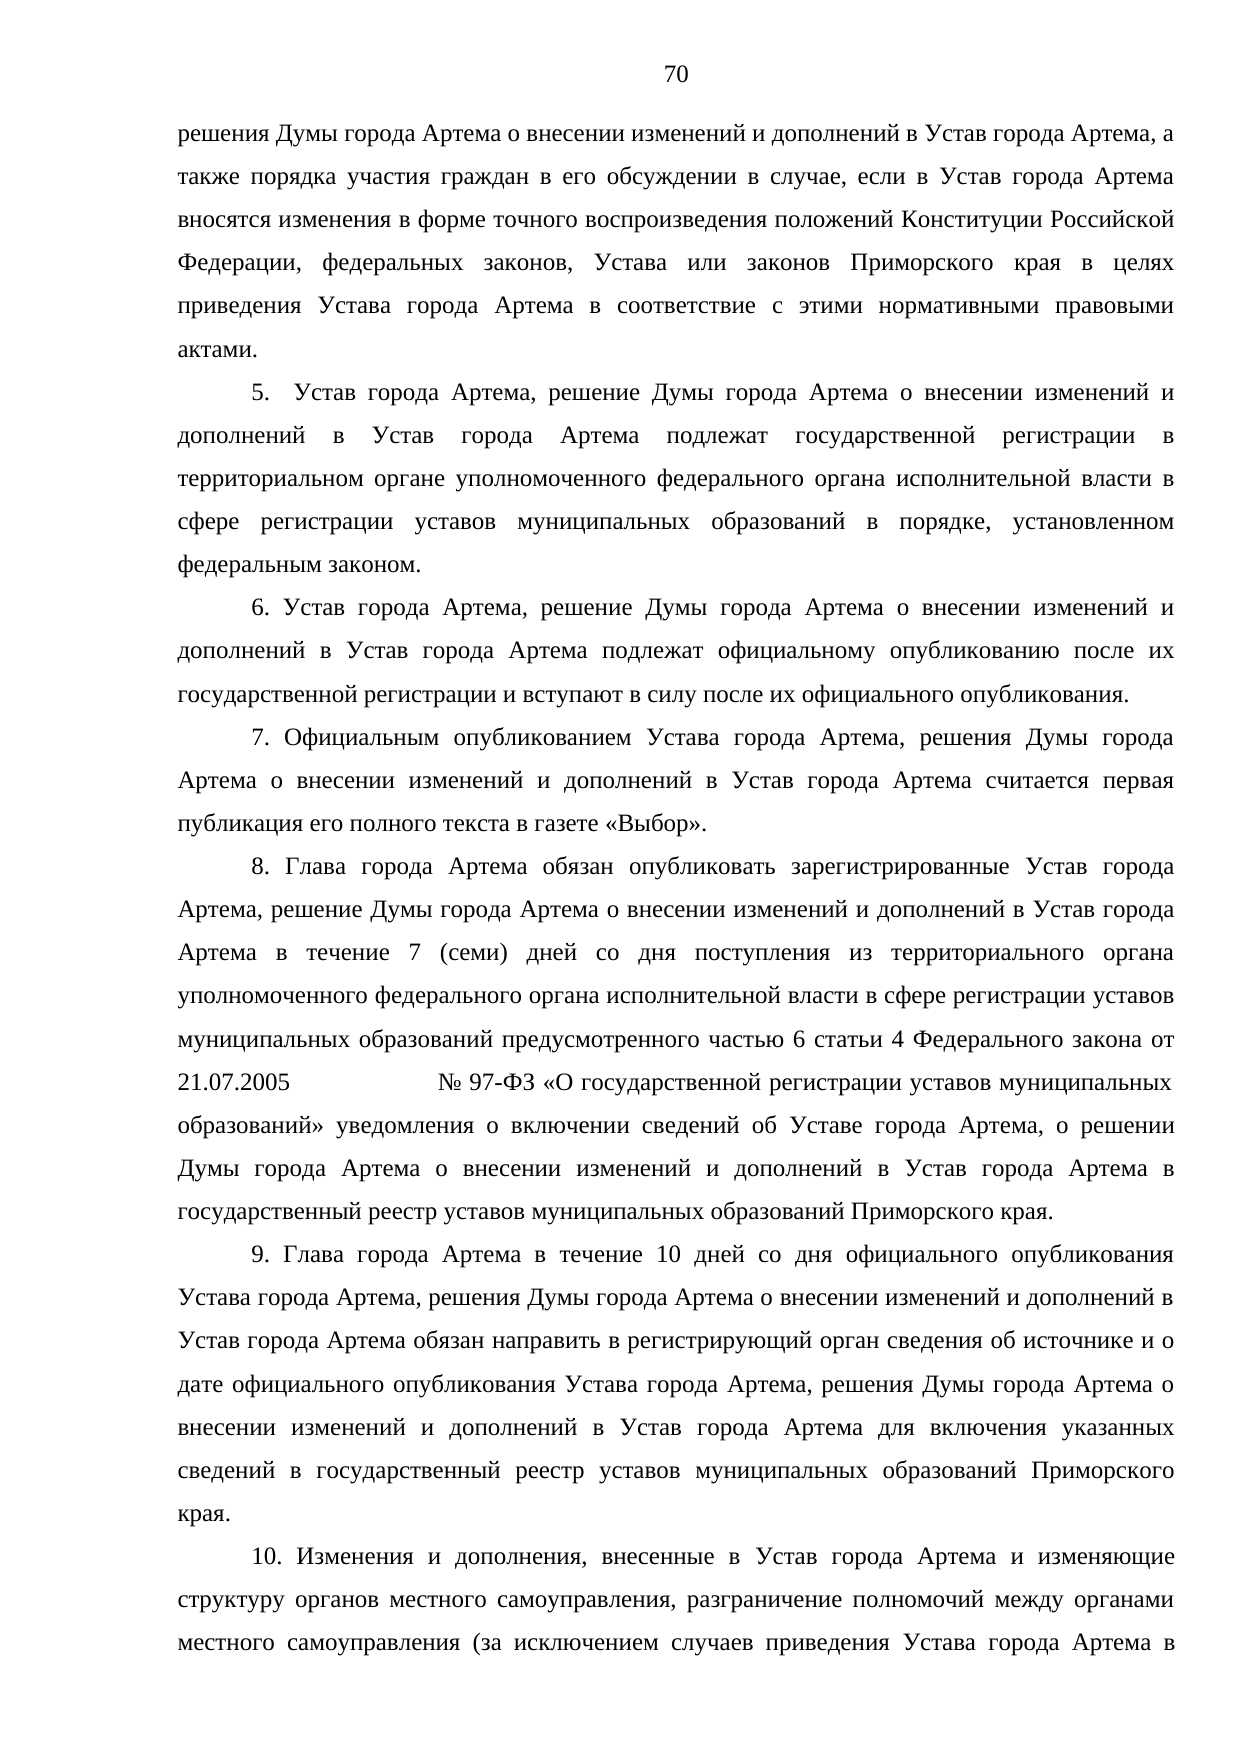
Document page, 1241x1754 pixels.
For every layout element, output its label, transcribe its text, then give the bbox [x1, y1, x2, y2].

text 5. Устав города Артема, решение Думы города Артема о внесении изменений и дополнений в Устав города Артема подлежат государственной регистрации в территориальном органе уполномоченного федерального органа исполнительной власти в сфере регистрации уставов муниципальных образований в порядке, установленном федеральным законом. [177, 377, 1175, 578]
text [177, 1541, 1175, 1656]
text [177, 118, 1175, 362]
text 9. Глава города Артема в течение 10 дней со дня официального опубликования Устава города Артема, решения Думы города Артема о внесении изменений и дополнений в Устав города Артема обязан направить в регистрирующий орган сведения об источнике и о дате официального опубликования Устава города Артема, решения Думы города Артема о внесении изменений и дополнений в Устав города Артема для включения указанных сведений в государственный реестр уставов муниципальных образований Приморского края. [177, 1239, 1175, 1527]
text 6. Устав города Артема, решение Думы города Артема о внесении изменений и дополнений в Устав города Артема подлежат официальному опубликованию после их государственной регистрации и вступают в силу после их официального опубликования. [177, 592, 1175, 707]
text 7. Официальным опубликованием Устава города Артема, решения Думы города Артема о внесении изменений и дополнений в Устав города Артема считается первая публикация его полного текста в газете «Выбор». [177, 722, 1175, 837]
text 8. Глава города Артема обязан опубликовать зарегистрированные Устав города Артема, решение Думы города Артема о внесении изменений и дополнений в Устав города Артема в течение 7 (семи) дней со дня поступления из территориального органа уполномоченного федерального органа исполнительной власти в сфере регистрации уставов муниципальных образований предусмотренного частью 6 статьи 4 Федерального закона от 21.07.2005 № 97-ФЗ «О государственной регистрации уставов муниципальных образований» уведомления о включении сведений об Уставе города Артема, о решении Думы города Артема о внесении изменений и дополнений в Устав города Артема в государственный реестр уставов муниципальных образований Приморского края. [177, 851, 1175, 1225]
